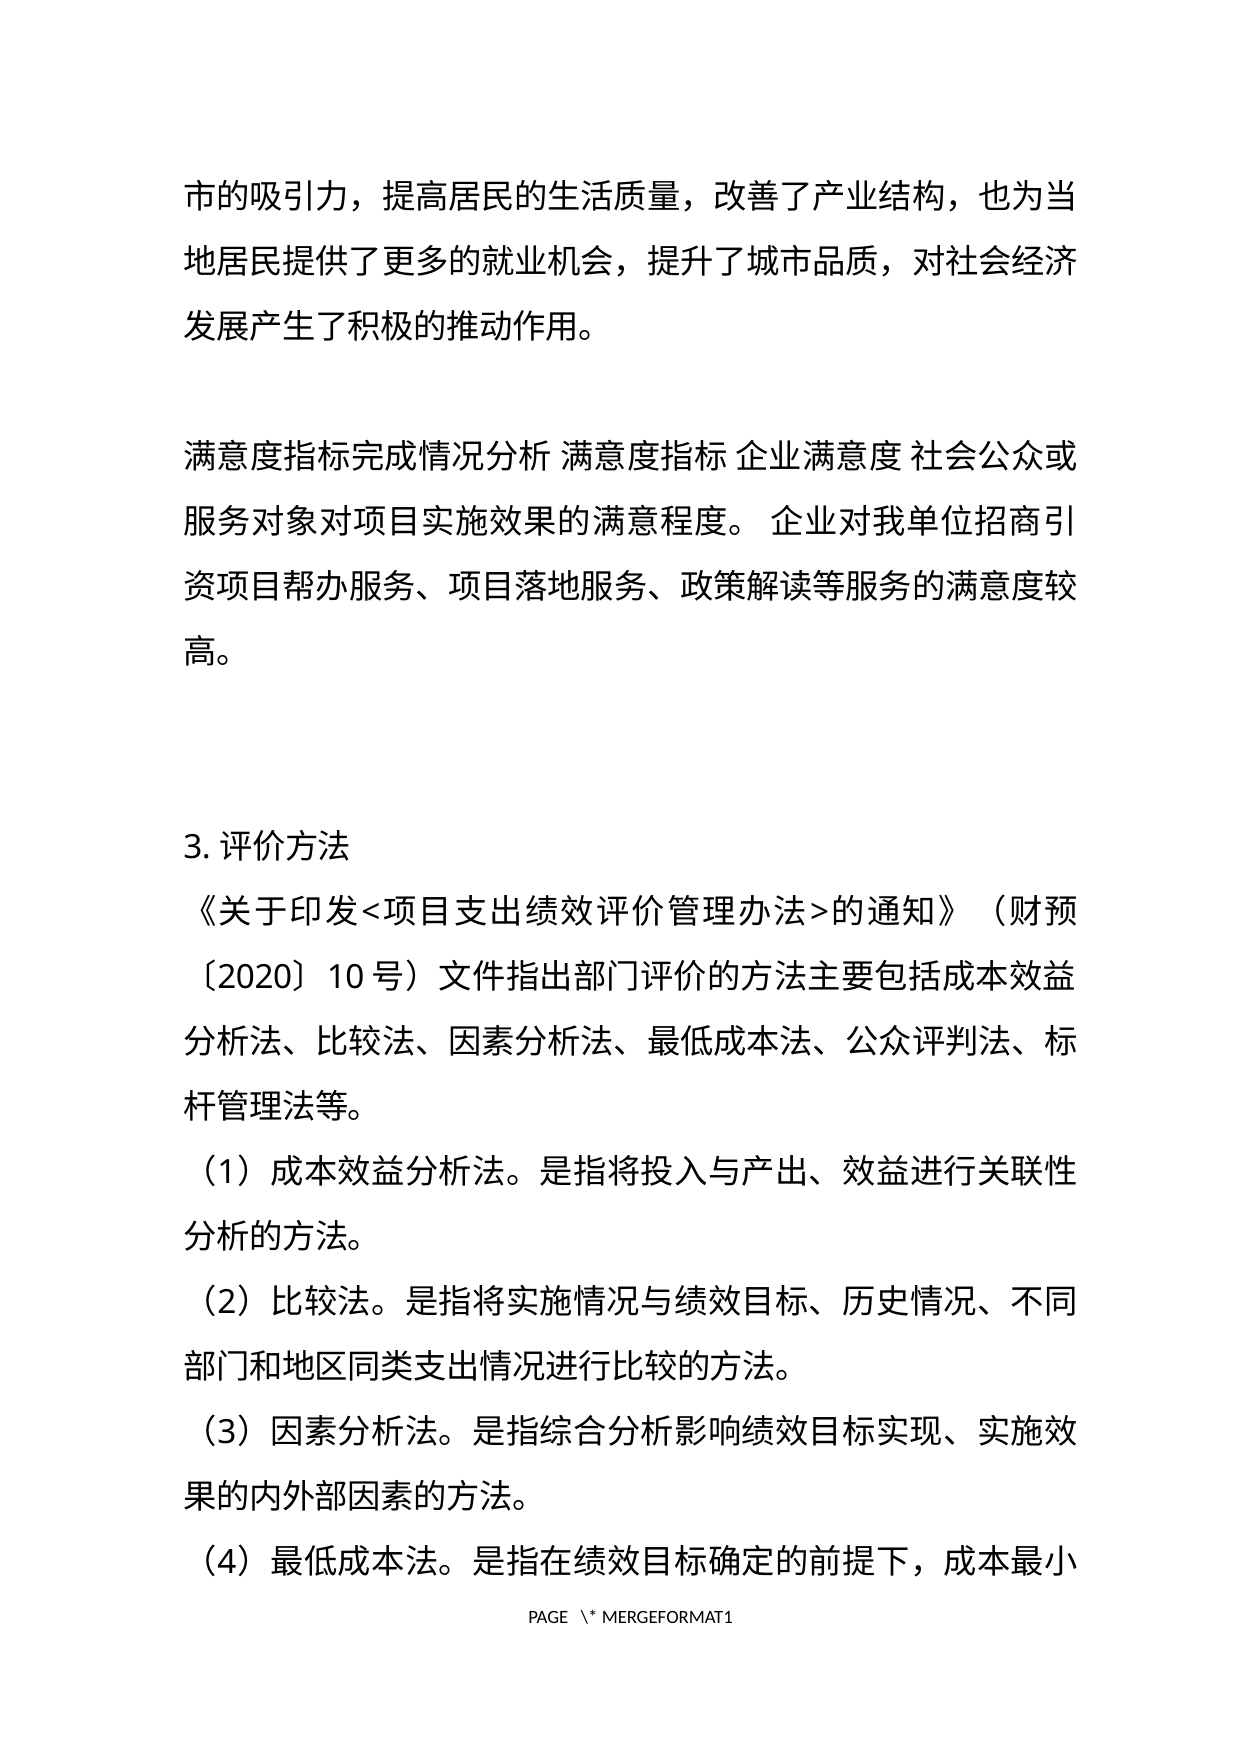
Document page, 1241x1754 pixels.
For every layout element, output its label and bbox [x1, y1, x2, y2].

text [183, 162, 1078, 1592]
